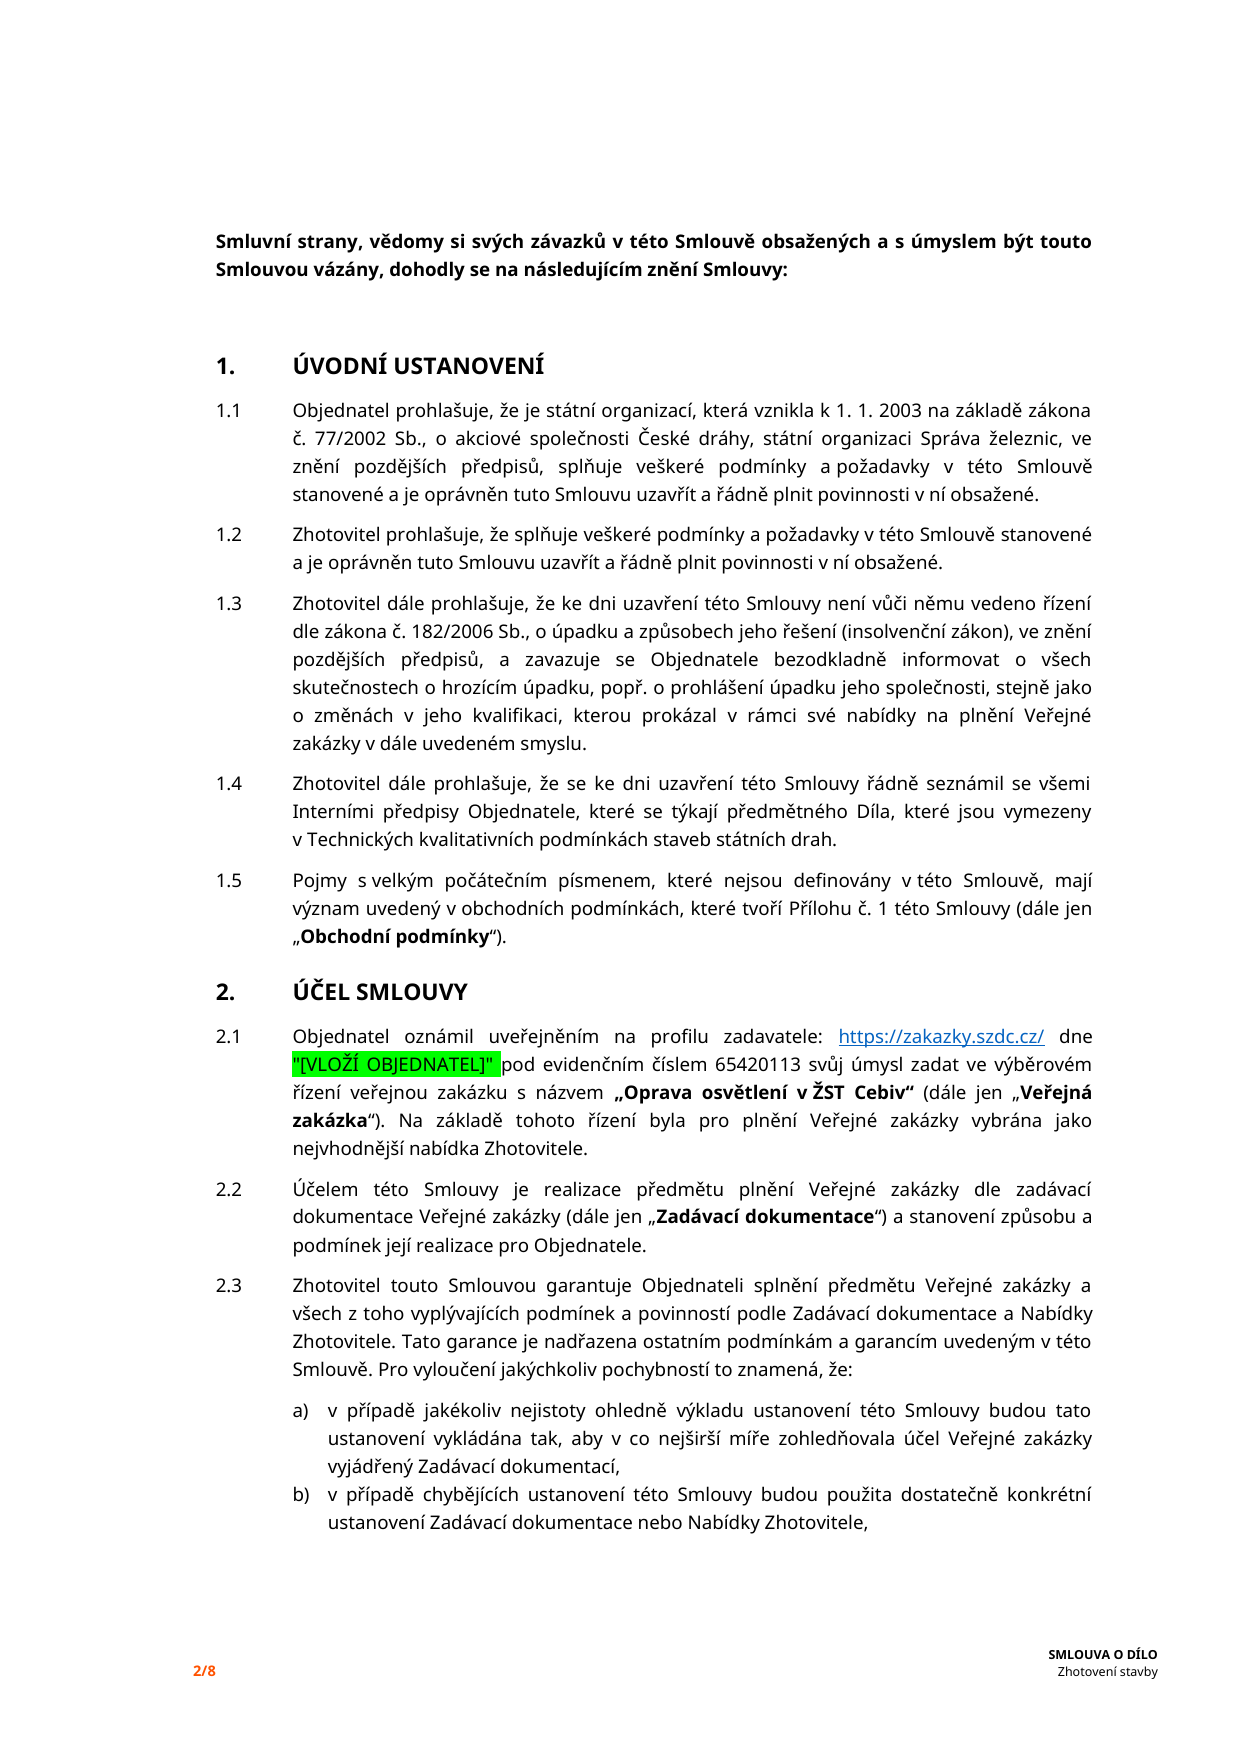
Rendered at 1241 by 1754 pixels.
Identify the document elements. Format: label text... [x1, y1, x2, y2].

text Objednatel prohlašuje, že je státní organizací, která vznikla k 1. 1. 2003 na základě zákona č. 77/2002 Sb., o akciové společnosti České dráhy, státní organizaci Správa železnic, ve znění pozdějších předpisů, splňuje veškeré podmínky a požadavky v této Smlouvě stanovené a je oprávněn tuto Smlouvu uzavřít a řádně plnit povinnosti v ní obsažené. [216, 397, 1093, 507]
text Pojmy s velkým počátečním písmenem, které nejsou definovány v této Smlouvě, mají význam uvedený v obchodních podmínkách, které tvoří Přílohu č. 1 této Smlouvy (dále jen „Obchodní podmínky“). [216, 867, 1093, 949]
text Zhotovitel dále prohlašuje, že ke dni uzavření této Smlouvy není vůči němu vedeno řízení dle zákona č. 182/2006 Sb., o úpadku a způsobech jeho řešení (insolvenční zákon), ve znění pozdějších předpisů, a zavazuje se Objednatele bezodkladně informovat o všech skutečnostech o hrozícím úpadku, popř. o prohlášení úpadku jeho společnosti, stejně jako o změnách v jeho kvalifikaci, kterou prokázal v rámci své nabídky na plnění Veřejné zakázky v dále uvedeném smyslu. [216, 590, 1093, 756]
text Zhotovitel dále prohlašuje, že se ke dni uzavření této Smlouvy řádně seznámil se všemi Interními předpisy Objednatele, které se týkají předmětného Díla, které jsou vymezeny v Technických kvalitativních podmínkách staveb státních drah. [216, 771, 1093, 852]
text Smluvní strany, vědomy si svých závazků v této Smlouvě obsažených a s úmyslem být touto Smlouvou vázány, dohodly se na následujícím znění Smlouvy: [216, 228, 1093, 282]
text Zhotovitel prohlašuje, že splňuje veškeré podmínky a požadavky v této Smlouvě stanovené a je oprávněn tuto Smlouvu uzavřít a řádně plnit povinnosti v ní obsažené. [216, 522, 1093, 575]
text ÚVODNÍ USTANOVENÍ [216, 350, 1093, 381]
text ÚČEL SMLOUVY [216, 976, 1093, 1008]
text v případě jakékoliv nejistoty ohledně výkladu ustanovení této Smlouvy budou tato ustanovení vykládána tak, aby v co nejširší míře zohledňovala účel Veřejné zakázky vyjádřený Zadávací dokumentací, [292, 1397, 1093, 1478]
text Účelem této Smlouvy je realizace předmětu plnění Veřejné zakázky dle zadávací dokumentace Veřejné zakázky (dále jen „Zadávací dokumentace“) a stanovení způsobu a podmínek její realizace pro Objednatele. [216, 1176, 1093, 1257]
text v případě chybějících ustanovení této Smlouvy budou použita dostatečně konkrétní ustanovení Zadávací dokumentace nebo Nabídky Zhotovitele, [292, 1481, 1093, 1534]
text Objednatel oznámil uveřejněním na profilu zadavatele: https://zakazky.szdc.cz/ dne pod evidenčním číslem 65420113 svůj úmysl zadat ve výběrovém řízení veřejnou zakázku s názvem „Oprava osvětlení v ŽST Cebiv“ (dále jen „Veřejná zakázka“). Na základě tohoto řízení byla pro plnění Veřejné zakázky vybrána jako nejvhodnější nabídka Zhotovitele. [216, 1023, 1093, 1161]
text Zhotovitel touto Smlouvou garantuje Objednateli splnění předmětu Veřejné zakázky a všech z toho vyplývajících podmínek a povinností podle Zadávací dokumentace a Nabídky Zhotovitele. Tato garance je nadřazena ostatním podmínkám a garancím uvedeným v této Smlouvě. Pro vyloučení jakýchkoliv pochybností to znamená, že: [216, 1272, 1093, 1382]
